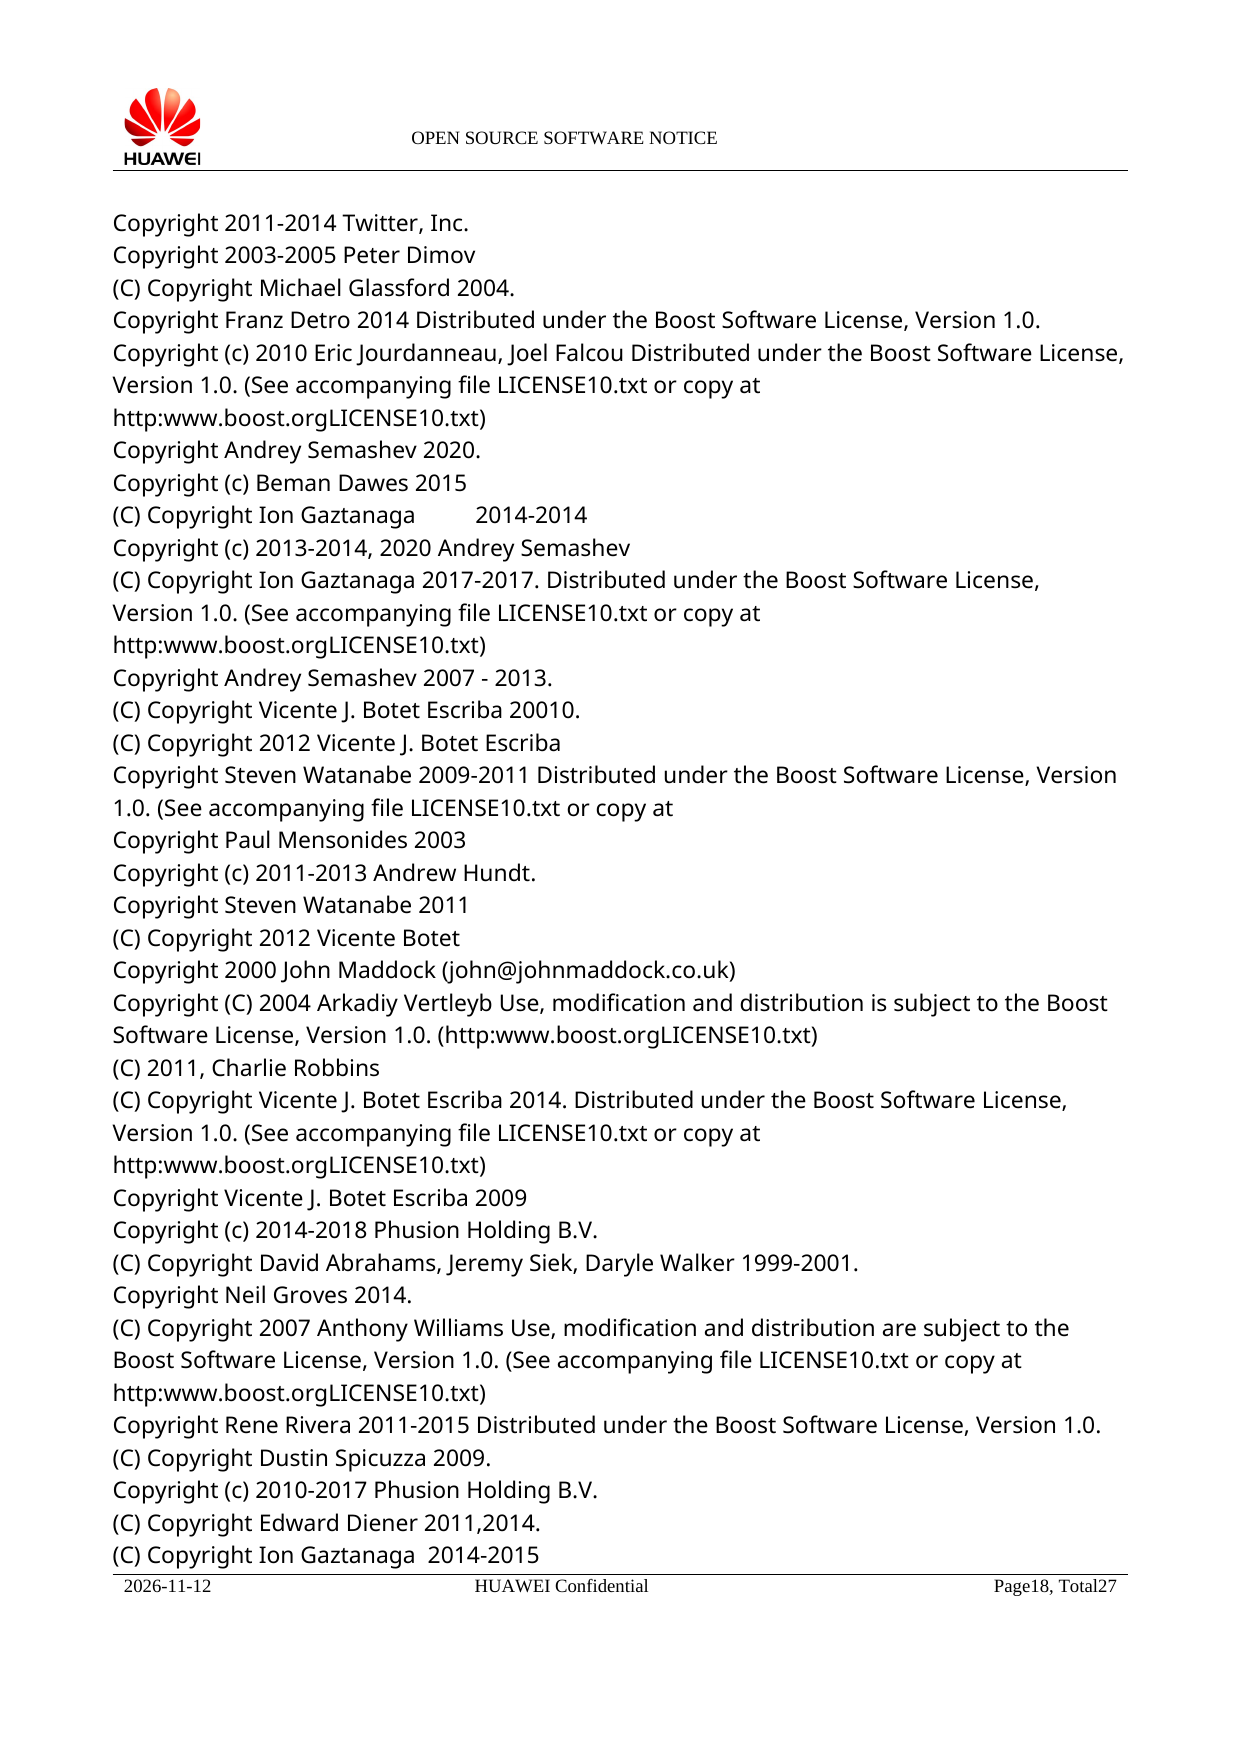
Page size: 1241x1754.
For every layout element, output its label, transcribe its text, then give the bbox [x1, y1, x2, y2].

picture [124, 88, 201, 165]
